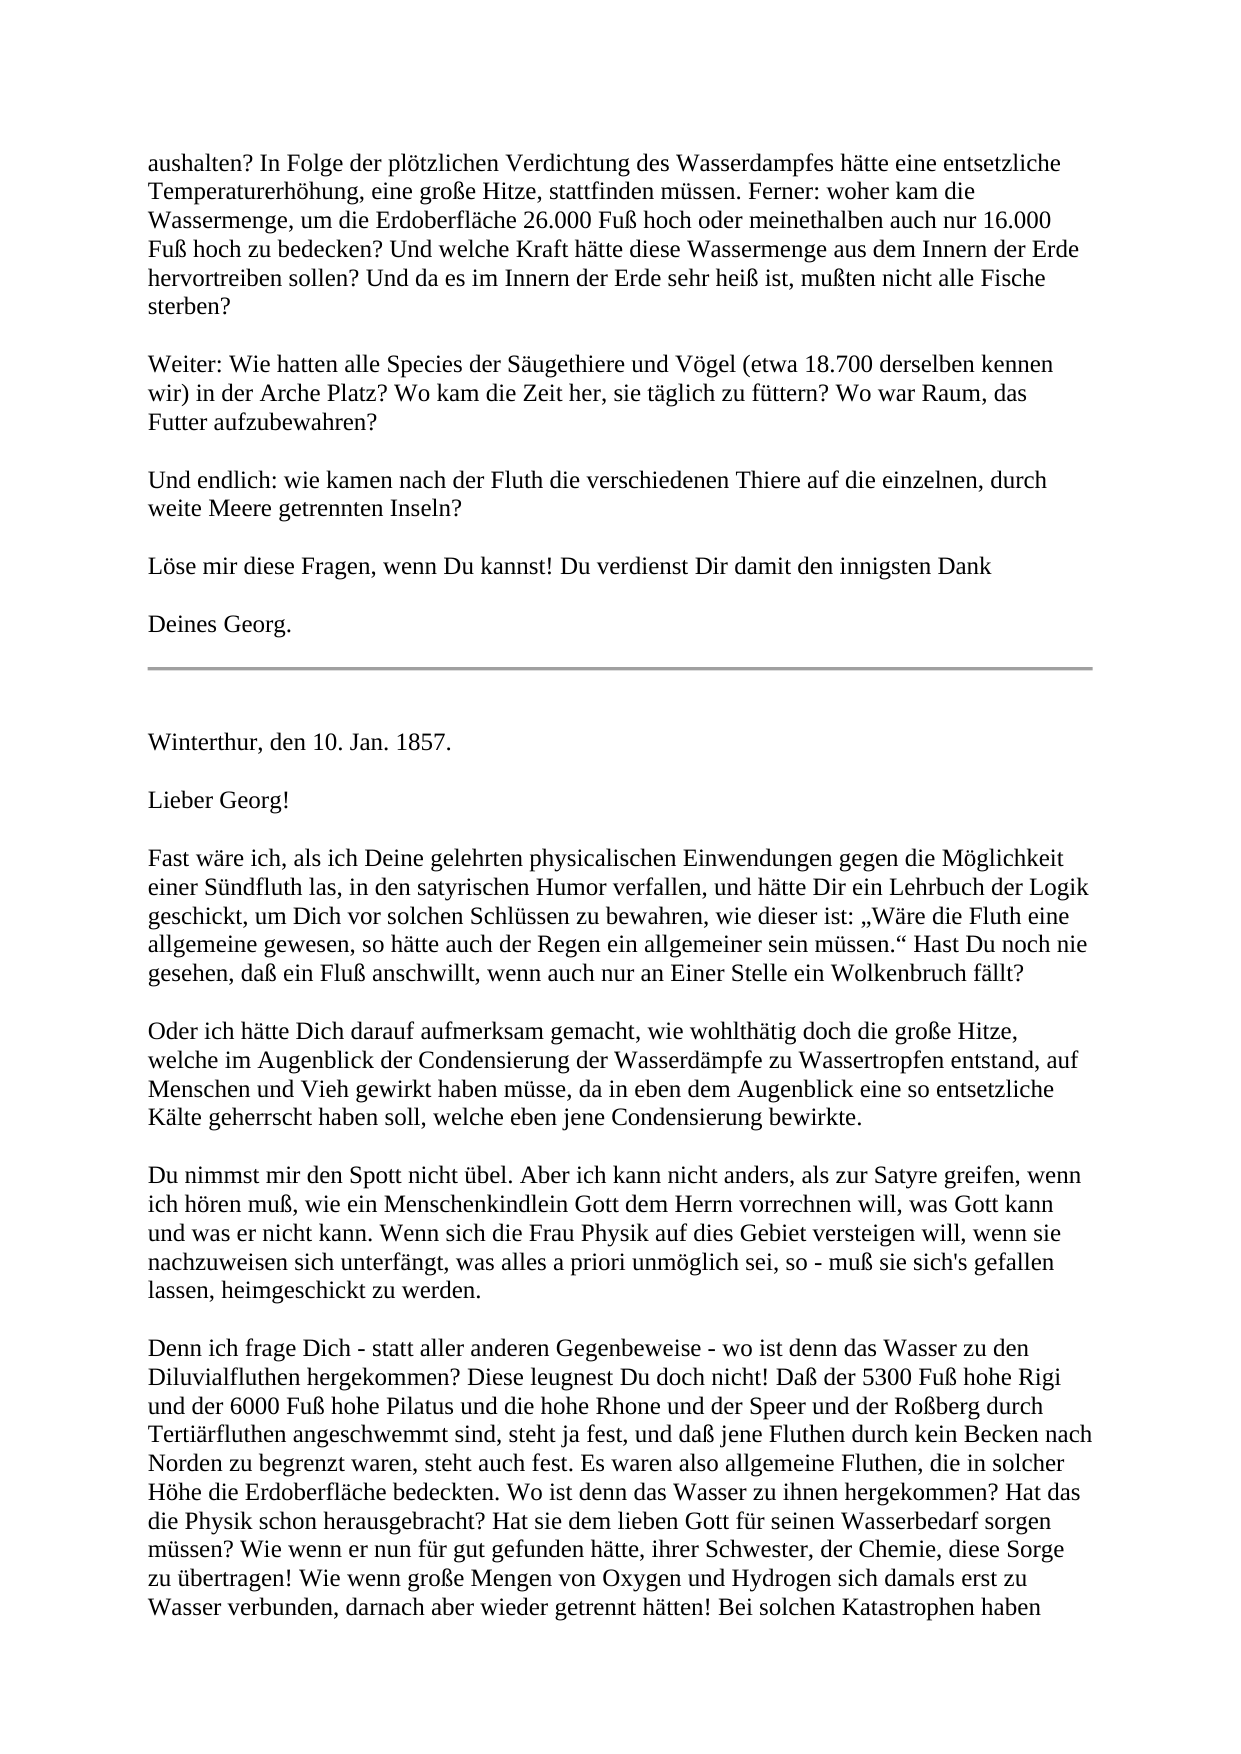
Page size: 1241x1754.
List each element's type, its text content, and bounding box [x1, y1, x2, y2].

text Fast wäre ich, als ich Deine gelehrten physicalischen Einwendungen gegen die Möglichkeit einer Sündfluth las, in den satyrischen Humor verfallen, und hätte Dir ein Lehrbuch der Logik geschickt, um Dich vor solchen Schlüssen zu bewahren, wie dieser ist: „Wäre die Fluth eine allgemeine gewesen, so hätte auch der Regen ein allgemeiner sein müssen.“ Hast Du noch nie gesehen, daß ein Fluß anschwillt, wenn auch nur an Einer Stelle ein Wolkenbruch fällt? [148, 843, 1093, 987]
text Oder ich hätte Dich darauf aufmerksam gemacht, wie wohlthätig doch die große Hitze, welche im Augenblick der Condensierung der Wasserdämpfe zu Wassertropfen entstand, auf Menschen und Vieh gewirkt haben müsse, da in eben dem Augenblick eine so entsetzliche Kälte geherrscht haben soll, welche eben jene Condensierung bewirkte. [148, 1016, 1093, 1131]
text Winterthur, den 10. Jan. 1857. [148, 727, 1093, 756]
text Und endlich: wie kamen nach der Fluth die verschiedenen Thiere auf die einzelnen, durch weite Meere getrennten Inseln? [148, 465, 1093, 522]
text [148, 1333, 1093, 1621]
text Deines Georg. [148, 609, 1093, 638]
text Lieber Georg! [148, 785, 1093, 814]
text Weiter: Wie hatten alle Species der Säugethiere und Vögel (etwa 18.700 derselben kennen wir) in der Arche Platz? Wo kam die Zeit her, sie täglich zu füttern? Wo war Raum, das Futter aufzubewahren? [148, 349, 1093, 436]
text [148, 148, 1093, 320]
text Du nimmst mir den Spott nicht übel. Aber ich kann nicht anders, als zur Satyre greifen, wenn ich hören muß, wie ein Menschenkindlein Gott dem Herrn vorrechnen will, was Gott kann und was er nicht kann. Wenn sich die Frau Physik auf dies Gebiet versteigen will, wenn sie nachzuweisen sich unterfängt, was alles a priori unmöglich sei, so - muß sie sich's gefallen lassen, heimgeschickt zu werden. [148, 1160, 1093, 1304]
text Löse mir diese Fragen, wenn Du kannst! Du verdienst Dir damit den innigsten Dank [148, 551, 1093, 580]
